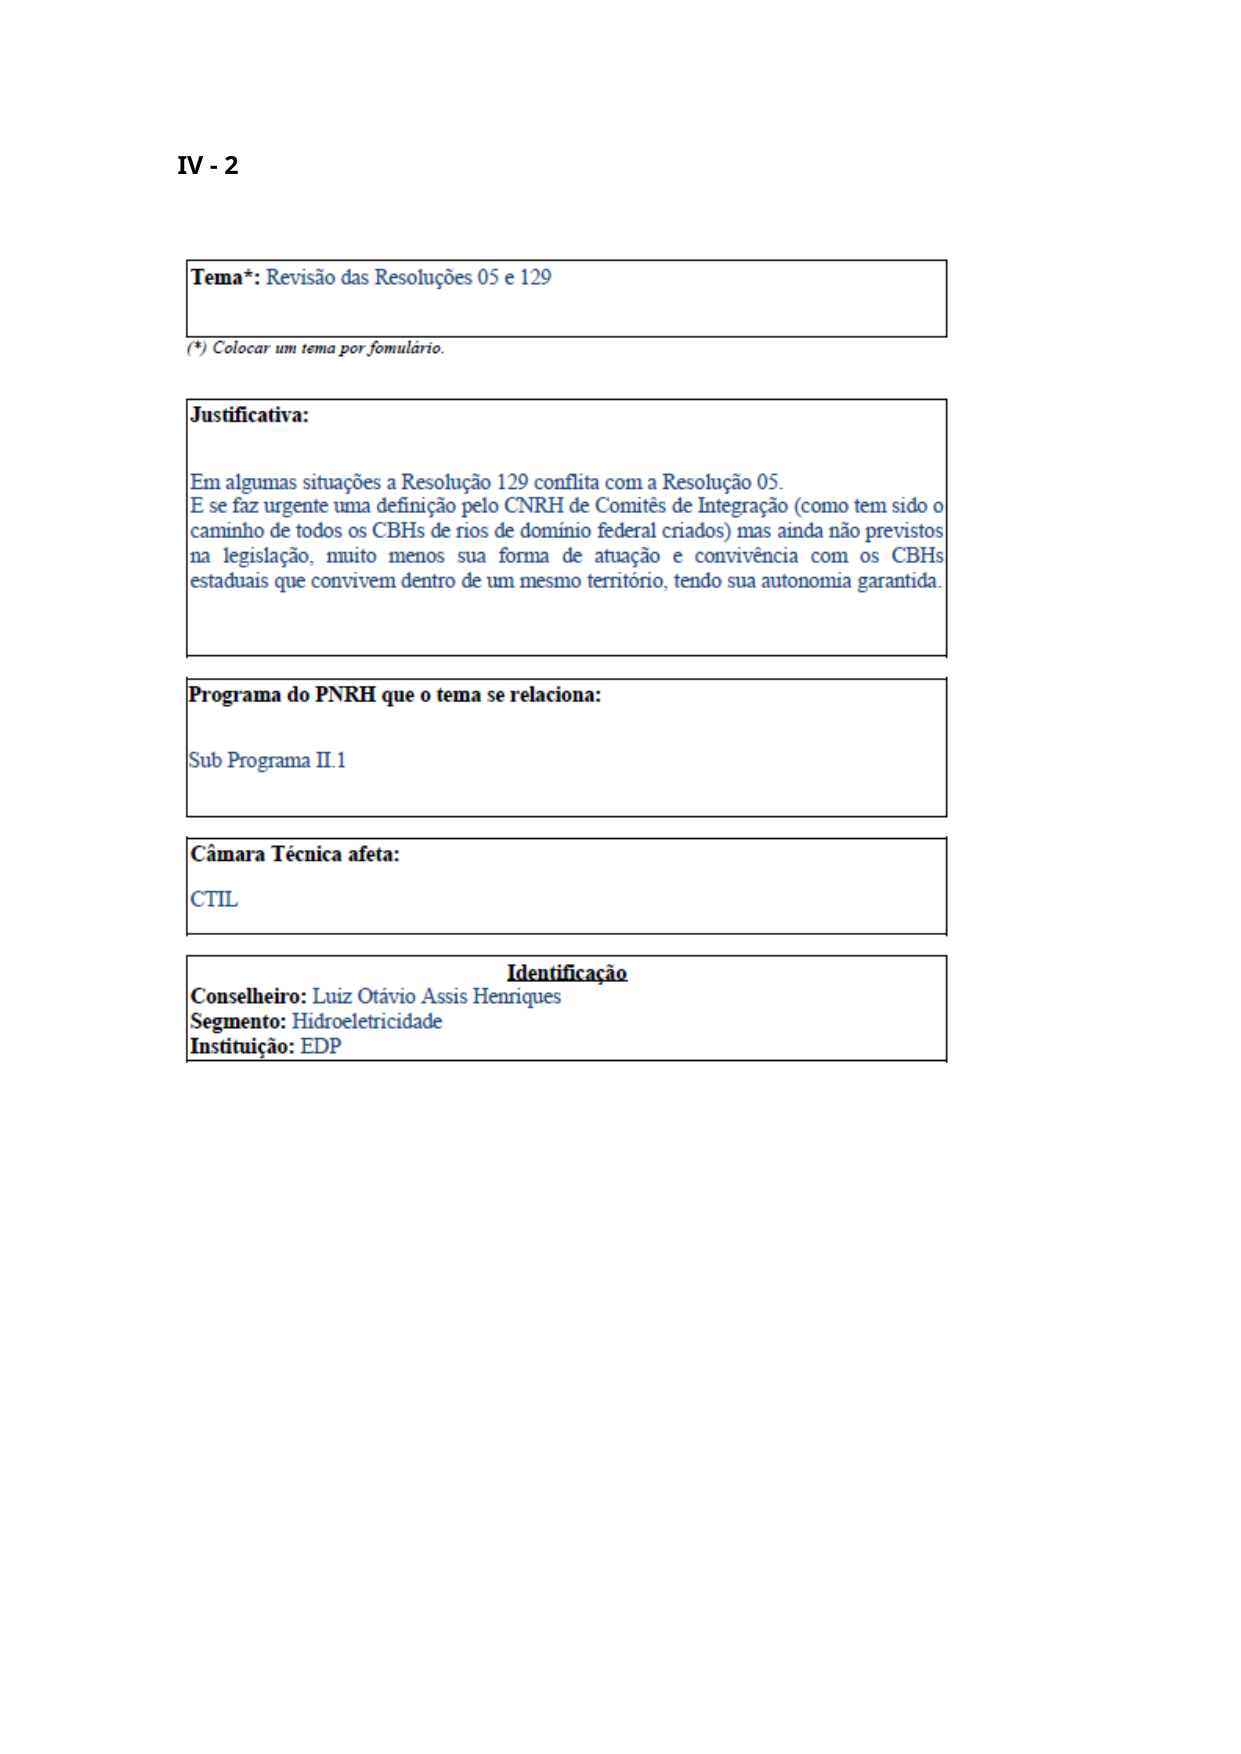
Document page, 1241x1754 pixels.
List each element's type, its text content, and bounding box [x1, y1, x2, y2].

text IV - 2 [177, 148, 1063, 182]
